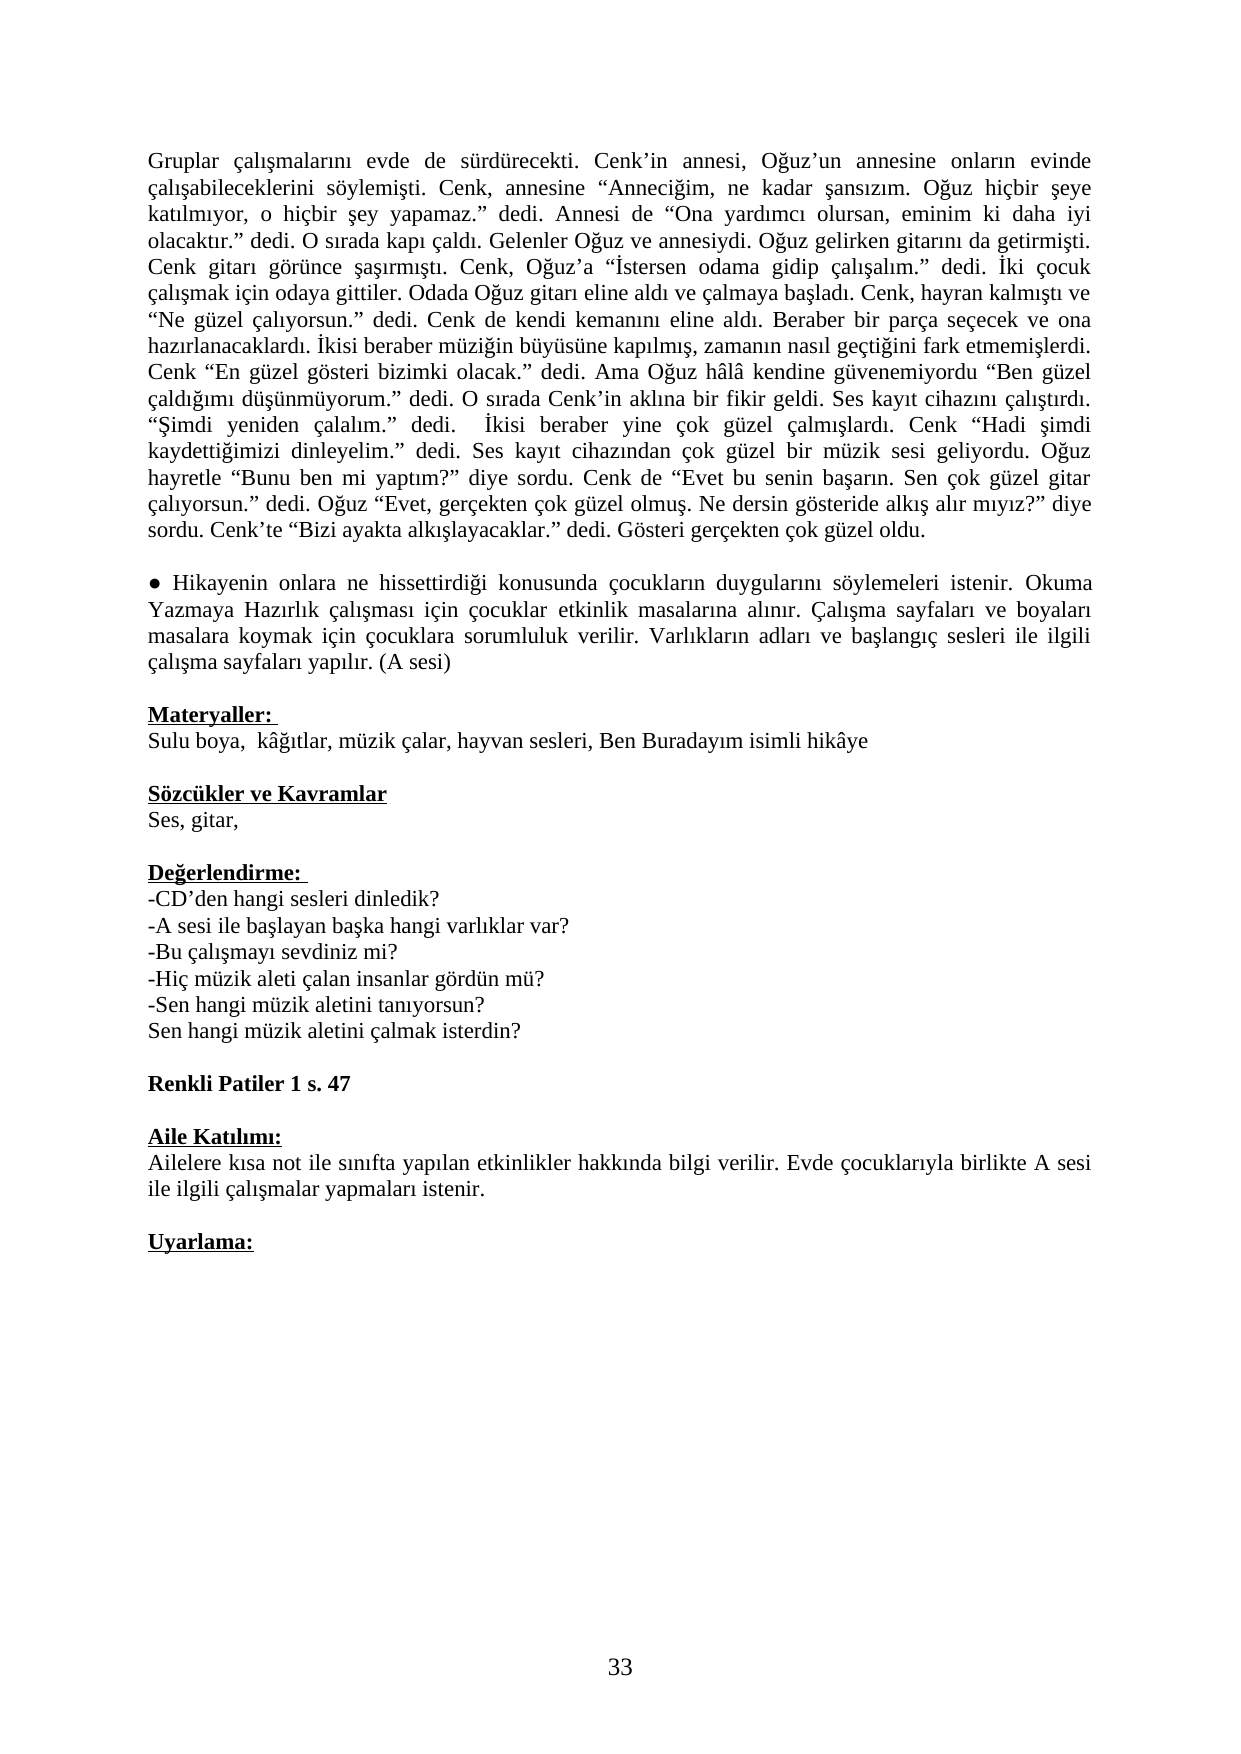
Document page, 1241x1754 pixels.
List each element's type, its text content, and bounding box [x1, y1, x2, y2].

text -Bu çalışmayı sevdiniz mi? [148, 938, 1093, 964]
text Aile Katılımı: [148, 1123, 1093, 1149]
text Renkli Patiler 1 s. 47 [148, 1070, 1093, 1096]
text -A sesi ile başlayan başka hangi varlıklar var? [148, 912, 1093, 938]
text Sulu boya, kâğıtlar, müzik çalar, hayvan sesleri, Ben Buradayım isimli hikâye [148, 727, 1093, 754]
text Ses, gitar, [148, 806, 1093, 833]
text Sen hangi müzik aletini çalmak isterdin? [148, 1017, 1093, 1044]
text Ailelere kısa not ile sınıfta yapılan etkinlikler hakkında bilgi verilir. Evde çocuklarıyla birlikte A sesi ile ilgili çalışmalar yapmaları istenir. [148, 1149, 1093, 1202]
text Gruplar çalışmalarını evde de sürdürecekti. Cenk’in annesi, Oğuz’un annesine onların evinde çalışabileceklerini söylemişti. Cenk, annesine “Anneciğim, ne kadar şansızım. Oğuz hiçbir şeye katılmıyor, o hiçbir şey yapamaz.” dedi. Annesi de “Ona yardımcı olursan, eminim ki daha iyi olacaktır.” dedi. O sırada kapı çaldı. Gelenler Oğuz ve annesiydi. Oğuz gelirken gitarını da getirmişti. Cenk gitarı görünce şaşırmıştı. Cenk, Oğuz’a “İstersen odama gidip çalışalım.” dedi. İki çocuk çalışmak için odaya gittiler. Odada Oğuz gitarı eline aldı ve çalmaya başladı. Cenk, hayran kalmıştı ve “Ne güzel çalıyorsun.” dedi. Cenk de kendi kemanını eline aldı. Beraber bir parça seçecek ve ona hazırlanacaklardı. İkisi beraber müziğin büyüsüne kapılmış, zamanın nasıl geçtiğini fark etmemişlerdi. Cenk “En güzel gösteri bizimki olacak.” dedi. Ama Oğuz hâlâ kendine güvenemiyordu “Ben güzel çaldığımı düşünmüyorum.” dedi. O sırada Cenk’in aklına bir fikir geldi. Ses kayıt cihazını çalıştırdı. “Şimdi yeniden çalalım.” dedi. İkisi beraber yine çok güzel çalmışlardı. Cenk “Hadi şimdi kaydettiğimizi dinleyelim.” dedi. Ses kayıt cihazından çok güzel bir müzik sesi geliyordu. Oğuz hayretle “Bunu ben mi yaptım?” diye sordu. Cenk de “Evet bu senin başarın. Sen çok güzel gitar çalıyorsun.” dedi. Oğuz “Evet, gerçekten çok güzel olmuş. Ne dersin gösteride alkış alır mıyız?” diye sordu. Cenk’te “Bizi ayakta alkışlayacaklar.” dedi. Gösteri gerçekten çok güzel oldu. [148, 148, 1093, 543]
text -CD’den hangi sesleri dinledik? [148, 886, 1093, 912]
text Uyarlama: [148, 1228, 1093, 1254]
text -Sen hangi müzik aletini tanıyorsun? [148, 991, 1093, 1017]
text -Hiç müzik aleti çalan insanlar gördün mü? [148, 964, 1093, 991]
text Sözcükler ve Kavramlar [148, 780, 1093, 806]
text ● Hikayenin onlara ne hissettirdiği konusunda çocukların duygularını söylemeleri istenir. Okuma Yazmaya Hazırlık çalışması için çocuklar etkinlik masalarına alınır. Çalışma sayfaları ve boyaları masalara koymak için çocuklara sorumluluk verilir. Varlıkların adları ve başlangıç sesleri ile ilgili çalışma sayfaları yapılır. (A sesi) [148, 569, 1093, 675]
text Değerlendirme: [148, 859, 1093, 886]
text Materyaller: [148, 701, 1093, 727]
